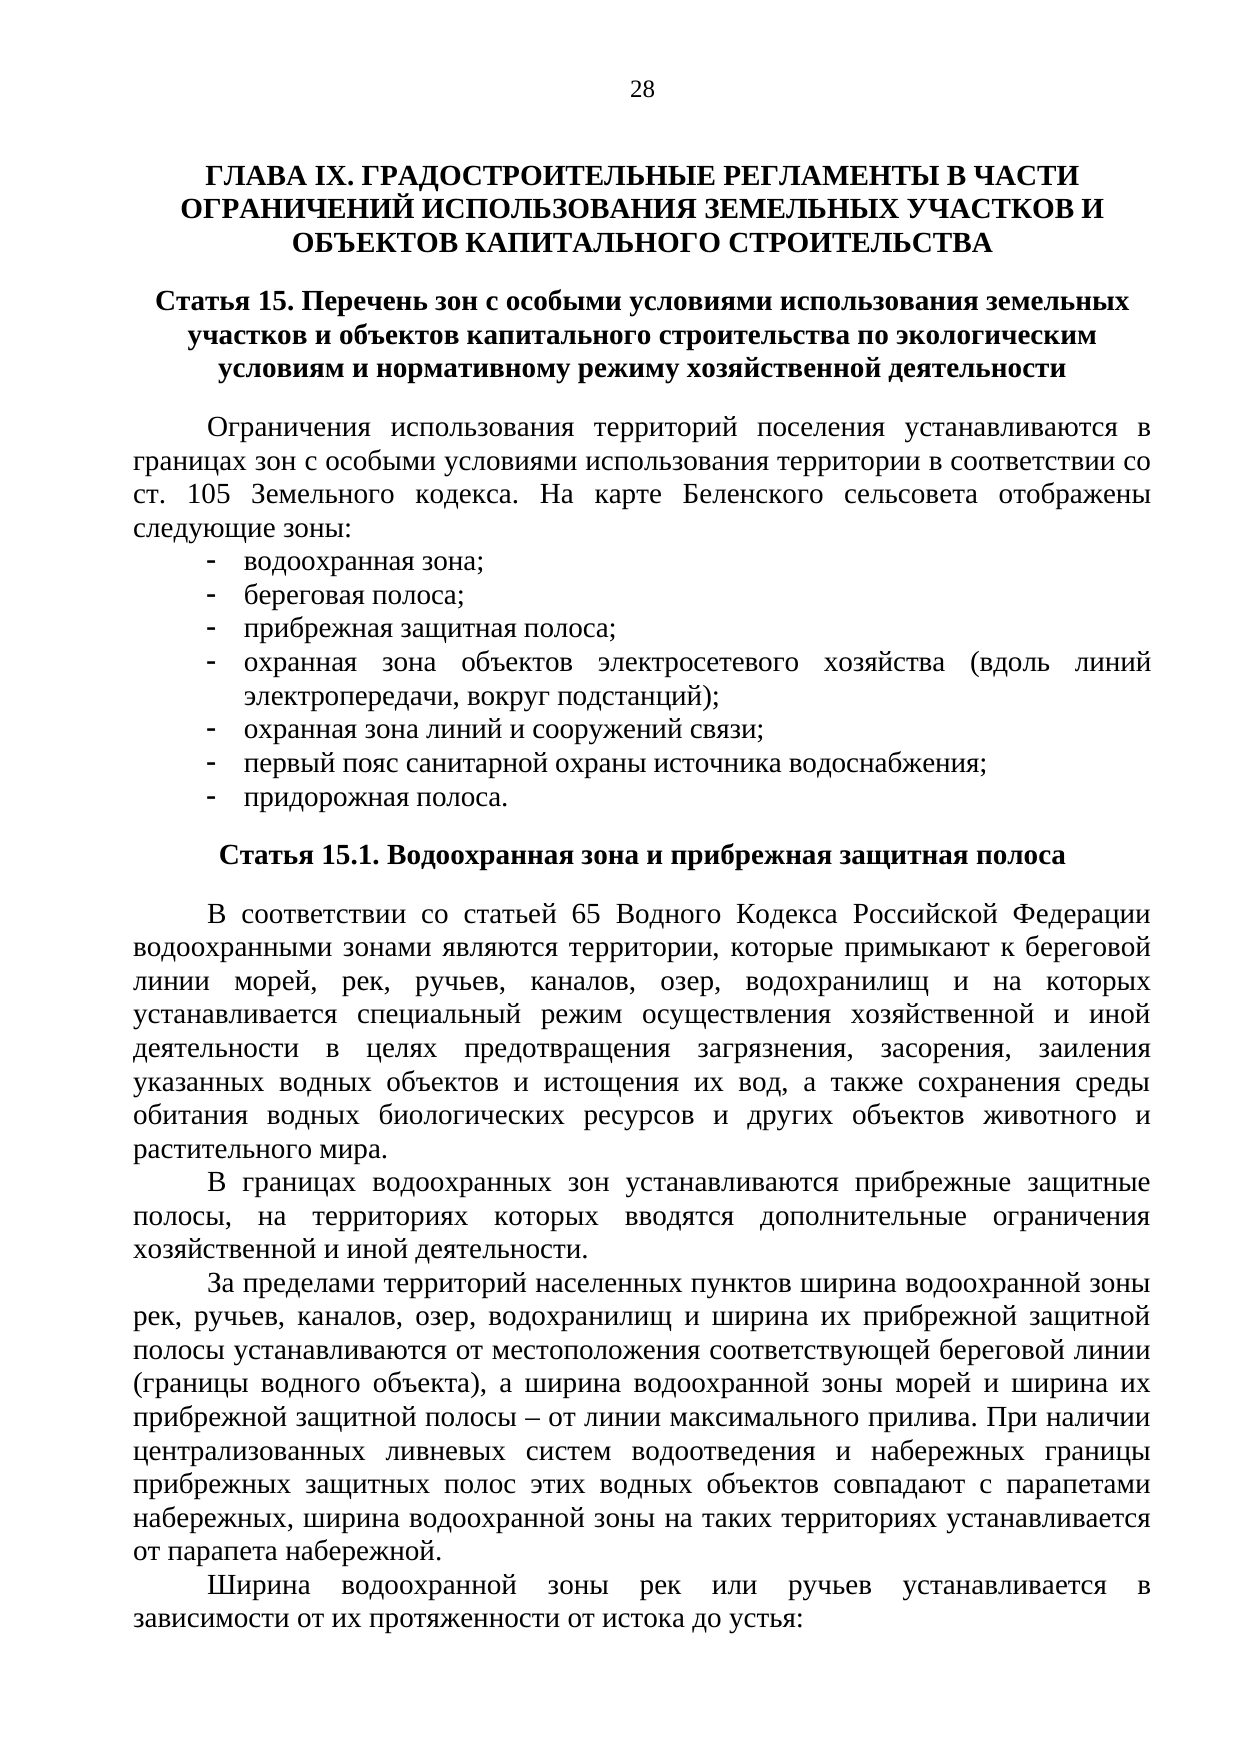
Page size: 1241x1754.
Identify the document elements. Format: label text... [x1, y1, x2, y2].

subtitle ГЛАВА IX. ГРАДОСТРОИТЕЛЬНЫЕ РЕГЛАМЕНТЫ В ЧАСТИ ОГРАНИЧЕНИЙ ИСПОЛЬЗОВАНИЯ ЗЕМЕЛЬНЫХ УЧАСТКОВ И ОБЪЕКТОВ КАПИТАЛЬНОГО СТРОИТЕЛЬСТВА [133, 158, 1152, 258]
list береговая полоса; [206, 577, 1152, 611]
text Ограничения использования территорий поселения устанавливаются в границах зон с особыми условиями использования территории в соответствии со ст. 105 Земельного кодекса. На карте Беленского сельсовета отображены следующие зоны: [133, 409, 1152, 543]
list охранная зона линий и сооружений связи; [206, 711, 1152, 745]
list первый пояс санитарной охраны источника водоснабжения; [206, 745, 1152, 779]
subtitle Статья 15.1. Водоохранная зона и прибрежная защитная полоса [133, 837, 1152, 871]
text Ширина водоохранной зоны рек или ручьев устанавливается в зависимости от их протяженности от истока до устья: [133, 1567, 1152, 1634]
list прибрежная защитная полоса; [206, 611, 1152, 644]
list придорожная полоса. [206, 779, 1152, 812]
subtitle Статья 15. Перечень зон с особыми условиями использования земельных участков и объектов капитального строительства по экологическим условиям и нормативному режиму хозяйственной деятельности [133, 283, 1152, 384]
list водоохранная зона; [206, 543, 1152, 577]
text В соответствии со статьей 65 Водного Кодекса Российской Федерации водоохранными зонами являются территории, которые примыкают к береговой линии морей, рек, ручьев, каналов, озер, водохранилищ и на которых устанавливается специальный режим осуществления хозяйственной и иной деятельности в целях предотвращения загрязнения, засорения, заиления указанных водных объектов и истощения их вод, а также сохранения среды обитания водных биологических ресурсов и других объектов животного и растительного мира. [133, 896, 1152, 1164]
text За пределами территорий населенных пунктов ширина водоохранной зоны рек, ручьев, каналов, озер, водохранилищ и ширина их прибрежной защитной полосы устанавливаются от местоположения соответствующей береговой линии (границы водного объекта), а ширина водоохранной зоны морей и ширина их прибрежной защитной полосы – от линии максимального прилива. При наличии централизованных ливневых систем водоотведения и набережных границы прибрежных защитных полос этих водных объектов совпадают с парапетами набережных, ширина водоохранной зоны на таких территориях устанавливается от парапета набережной. [133, 1265, 1152, 1567]
list охранная зона объектов электросетевого хозяйства (вдоль линий электропередачи, вокруг подстанций); [206, 644, 1152, 711]
text В границах водоохранных зон устанавливаются прибрежные защитные полосы, на территориях которых вводятся дополнительные ограничения хозяйственной и иной деятельности. [133, 1164, 1152, 1265]
